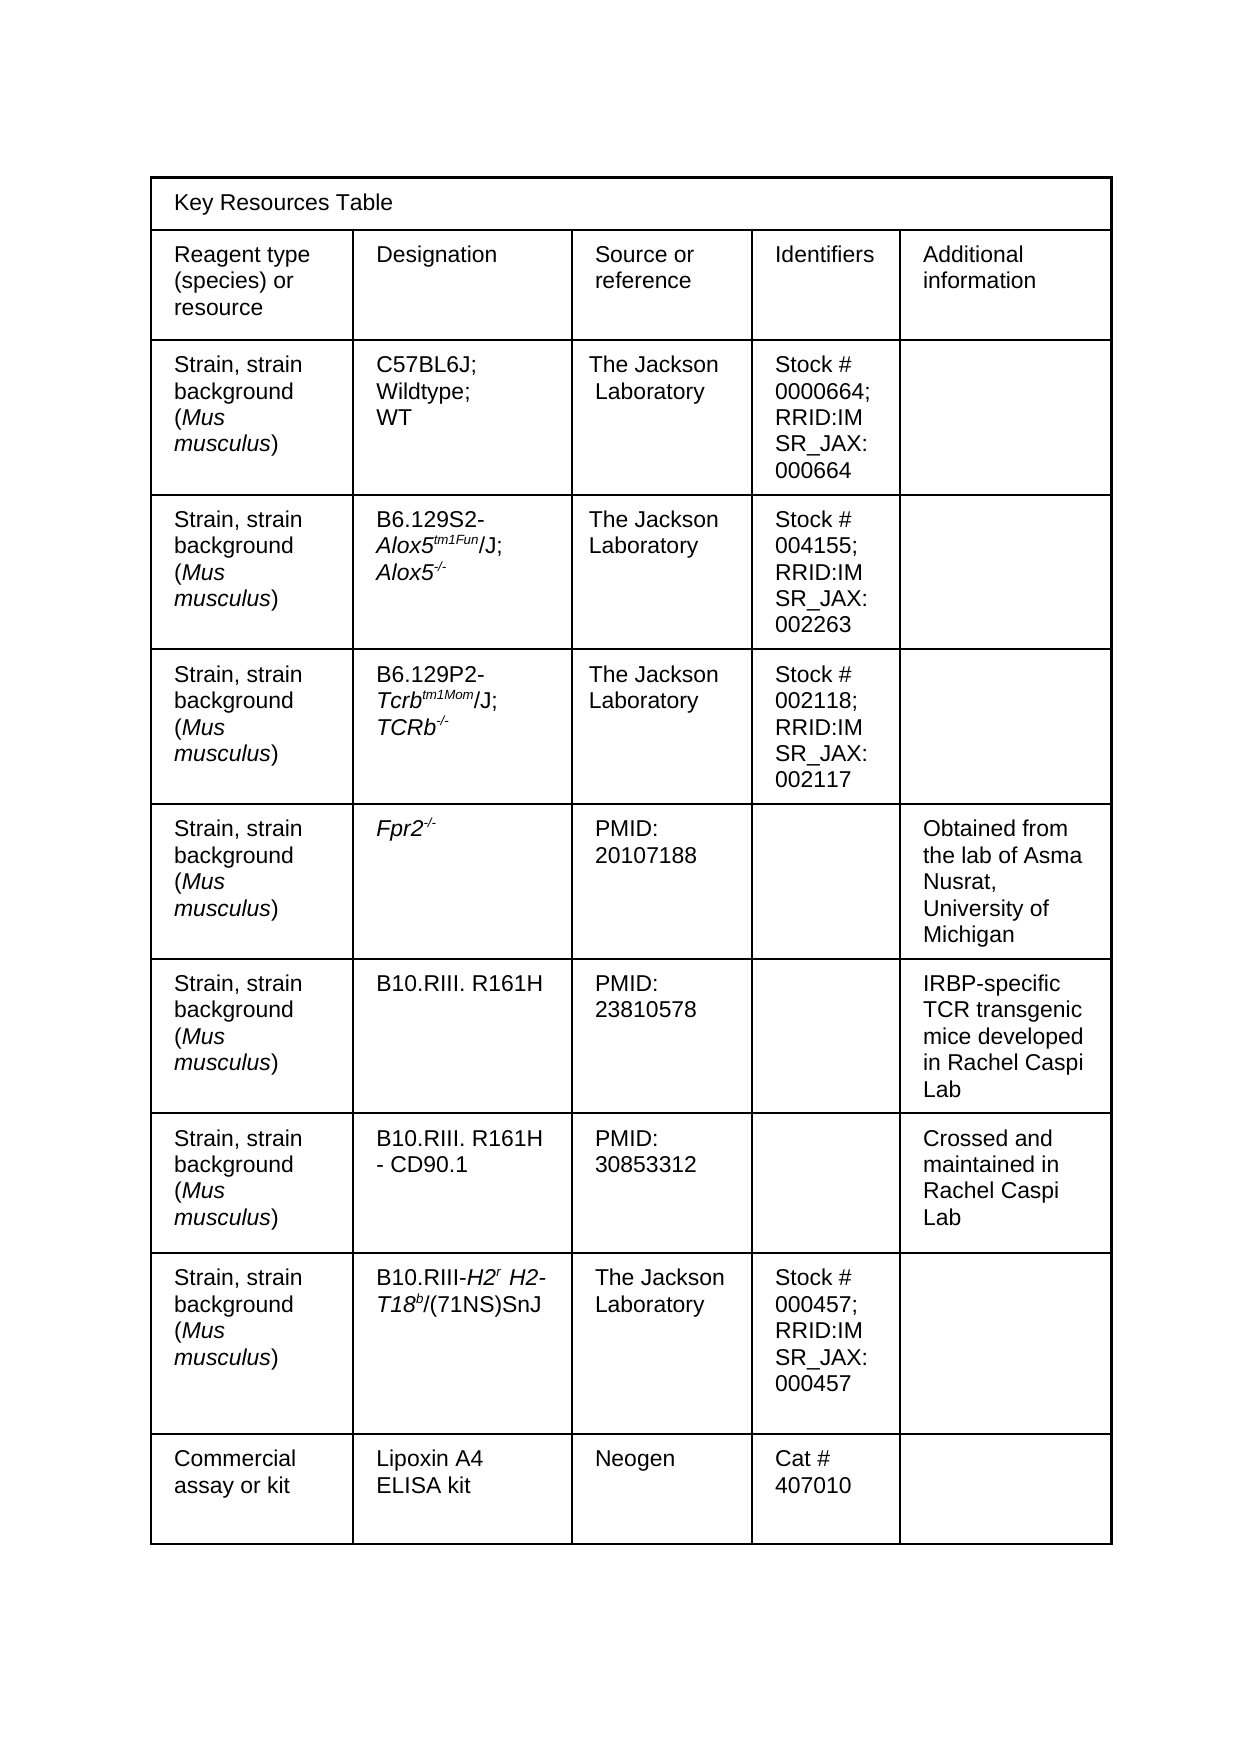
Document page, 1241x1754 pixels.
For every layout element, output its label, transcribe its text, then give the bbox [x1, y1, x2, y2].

table_cell Neogen [573, 1435, 751, 1543]
table_cell B10.RIII-H2r H2-T18b/(71NS)SnJ [354, 1254, 571, 1433]
table_cell Crossed and maintained in Rachel Caspi Lab [901, 1114, 1110, 1252]
table_cell [753, 1114, 899, 1252]
table_cell The Jackson Laboratory [573, 650, 751, 803]
table_cell Obtained from the lab of Asma Nusrat, University of Michigan [901, 805, 1110, 958]
table_cell Identifiers [753, 231, 899, 339]
table_cell Additional information [901, 231, 1110, 339]
table_cell The Jackson Laboratory [573, 496, 751, 648]
table_cell Strain, strain background (Mus musculus) [152, 805, 352, 958]
table_cell B6.129P2-Tcrbtm1Mom/J; TCRb-/- [354, 650, 571, 803]
table_cell IRBP-specific TCR transgenic mice developed in Rachel Caspi Lab [901, 960, 1110, 1112]
table_cell Cat # 407010 [753, 1435, 899, 1543]
table_cell Fpr2-/- [354, 805, 571, 958]
table_cell Strain, strain background (Mus musculus) [152, 341, 352, 493]
table_cell Strain, strain background (Mus musculus) [152, 960, 352, 1112]
table_cell Strain, strain background (Mus musculus) [152, 1114, 352, 1252]
table_cell [901, 341, 1110, 493]
table_cell [753, 805, 899, 958]
table_cell C57BL6J; Wildtype; WT [354, 341, 571, 493]
table_cell Reagent type (species) or resource [152, 231, 352, 339]
table_cell Designation [354, 231, 571, 339]
table_cell [901, 650, 1110, 803]
table_cell The Jackson Laboratory [573, 341, 751, 493]
table_cell Commercial assay or kit [152, 1435, 352, 1543]
table_cell B10.RIII. R161H [354, 960, 571, 1112]
table_cell B10.RIII. R161H - CD90.1 [354, 1114, 571, 1252]
table_cell B6.129S2-Alox5tm1Fun/J; Alox5-/- [354, 496, 571, 648]
table_cell Lipoxin A4 ELISA kit [354, 1435, 571, 1543]
table_cell PMID: 30853312 [573, 1114, 751, 1252]
table_cell Source or reference [573, 231, 751, 339]
table_cell Stock # 004155; RRID:IMSR_JAX:002263 [753, 496, 899, 648]
table_cell The Jackson Laboratory [573, 1254, 751, 1433]
table_cell PMID: 23810578 [573, 960, 751, 1112]
table_cell Stock # 0000664; RRID:IMSR_JAX:000664 [753, 341, 899, 493]
table_cell Strain, strain background (Mus musculus) [152, 650, 352, 803]
table_cell [753, 960, 899, 1112]
table_cell [901, 1435, 1110, 1543]
table_cell Strain, strain background (Mus musculus) [152, 1254, 352, 1433]
table_cell PMID: 20107188 [573, 805, 751, 958]
table_cell Strain, strain background (Mus musculus) [152, 496, 352, 648]
table_cell [901, 1254, 1110, 1433]
table_cell Stock # 002118; RRID:IMSR_JAX:002117 [753, 650, 899, 803]
table_cell [901, 496, 1110, 648]
table_header Key Resources Table [152, 179, 1110, 228]
table_cell Stock # 000457; RRID:IMSR_JAX:000457 [753, 1254, 899, 1433]
